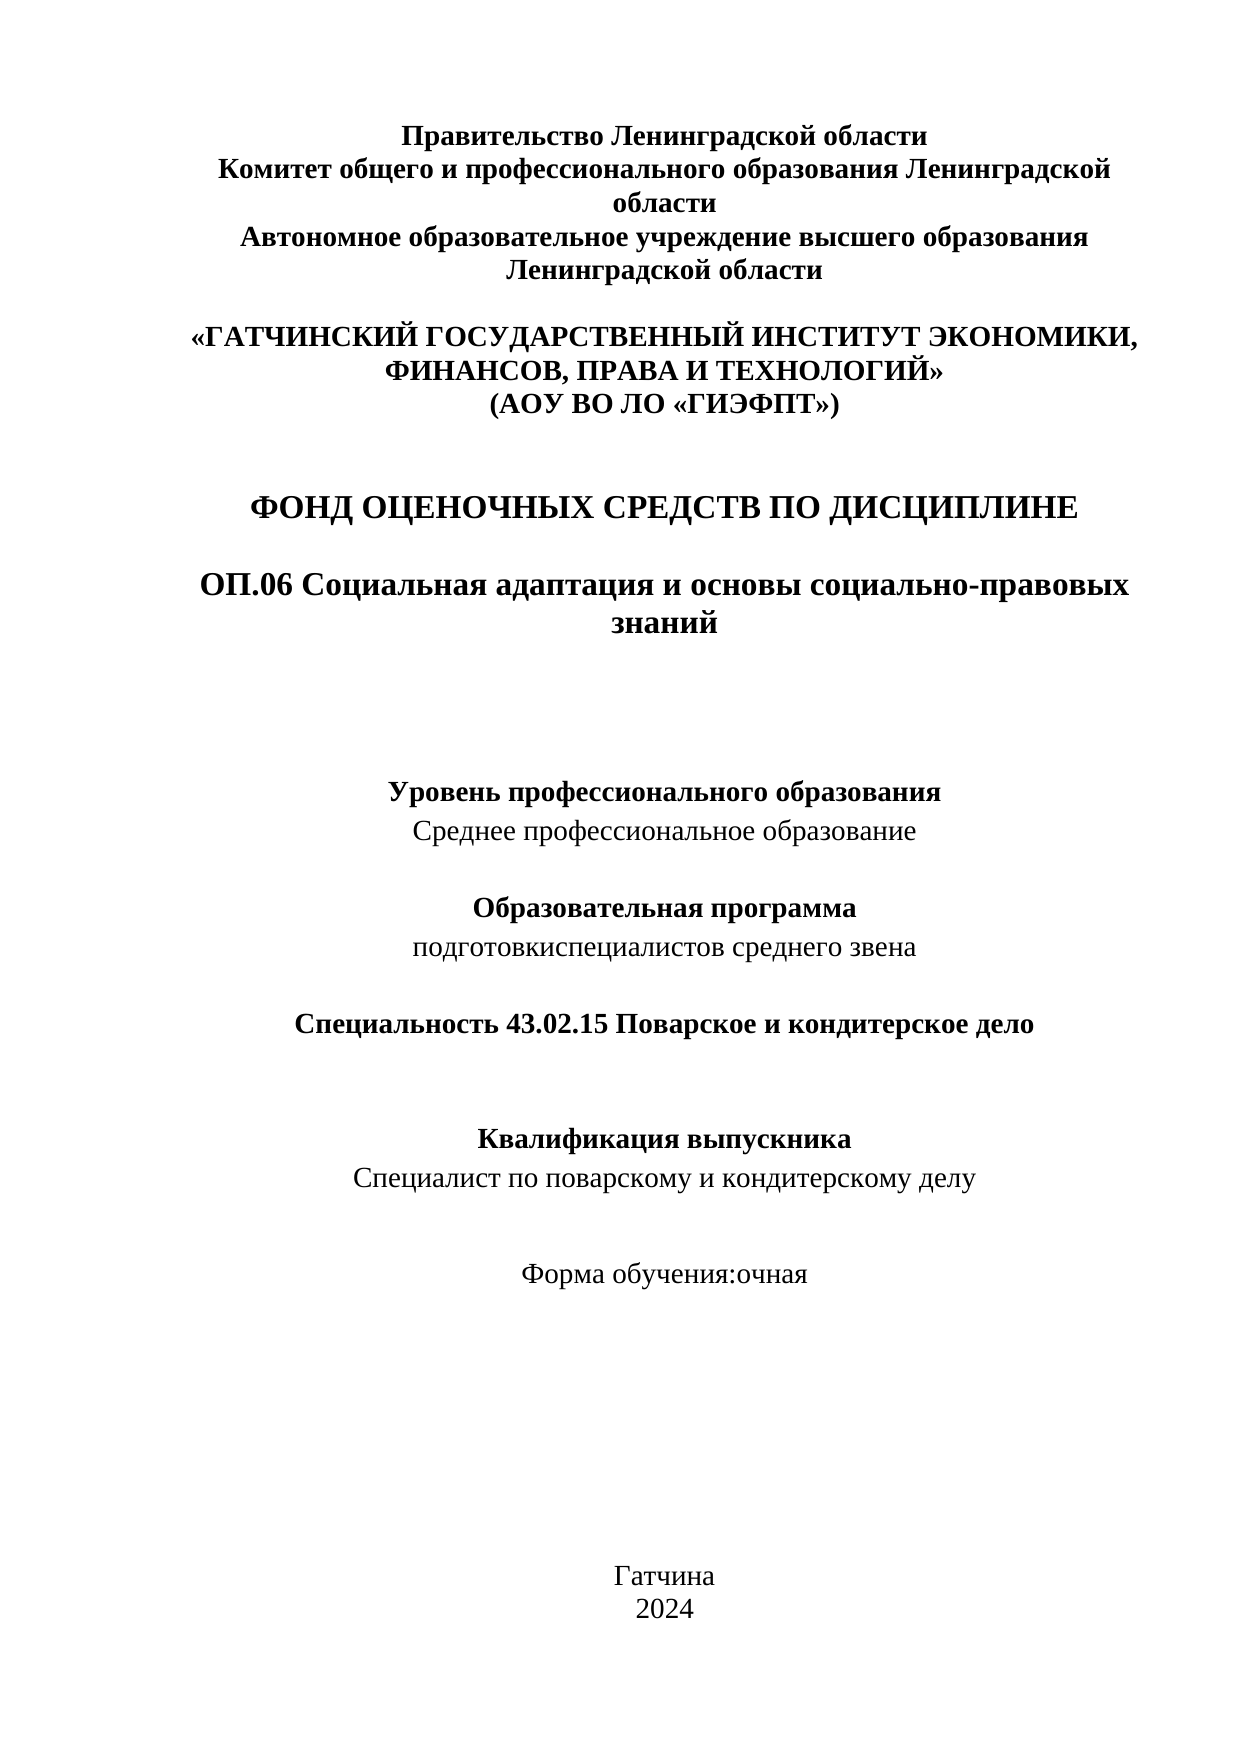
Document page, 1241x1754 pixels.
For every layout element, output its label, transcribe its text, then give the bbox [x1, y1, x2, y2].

text Специальность 43.02.15 Поварское и кондитерское дело [177, 1006, 1152, 1039]
text «ГАТЧИНСКИЙ ГОСУДАРСТВЕННЫЙ ИНСТИТУТ ЭКОНОМИКИ, ФИНАНСОВ, ПРАВА И ТЕХНОЛОГИЙ» [177, 319, 1152, 386]
text Автономное образовательное учреждение высшего образования Ленинградской области [177, 219, 1152, 286]
text Квалификация выпускника [177, 1121, 1152, 1155]
text 2024 [177, 1591, 1152, 1625]
text подготовкиспециалистов среднего звена [177, 929, 1152, 962]
text Уровень профессионального образования [177, 774, 1152, 808]
text ОП.06 Социальная адаптация и основы социально-правовых знаний [177, 564, 1152, 640]
text Образовательная программа [177, 890, 1152, 924]
text Комитет общего и профессионального образования Ленинградской области [177, 152, 1152, 219]
text Правительство Ленинградской области [177, 118, 1152, 152]
text Гатчина [177, 1558, 1152, 1591]
text ФОНД ОЦЕНОЧНЫХ СРЕДСТВ ПО ДИСЦИПЛИНЕ [177, 487, 1152, 525]
text Специалист по поварскому и кондитерскому делу [177, 1160, 1152, 1193]
text (АОУ ВО ЛО «ГИЭФПТ») [177, 386, 1152, 420]
text Форма обучения:очная [177, 1256, 1152, 1289]
text Среднее профессиональное образование [177, 813, 1152, 847]
